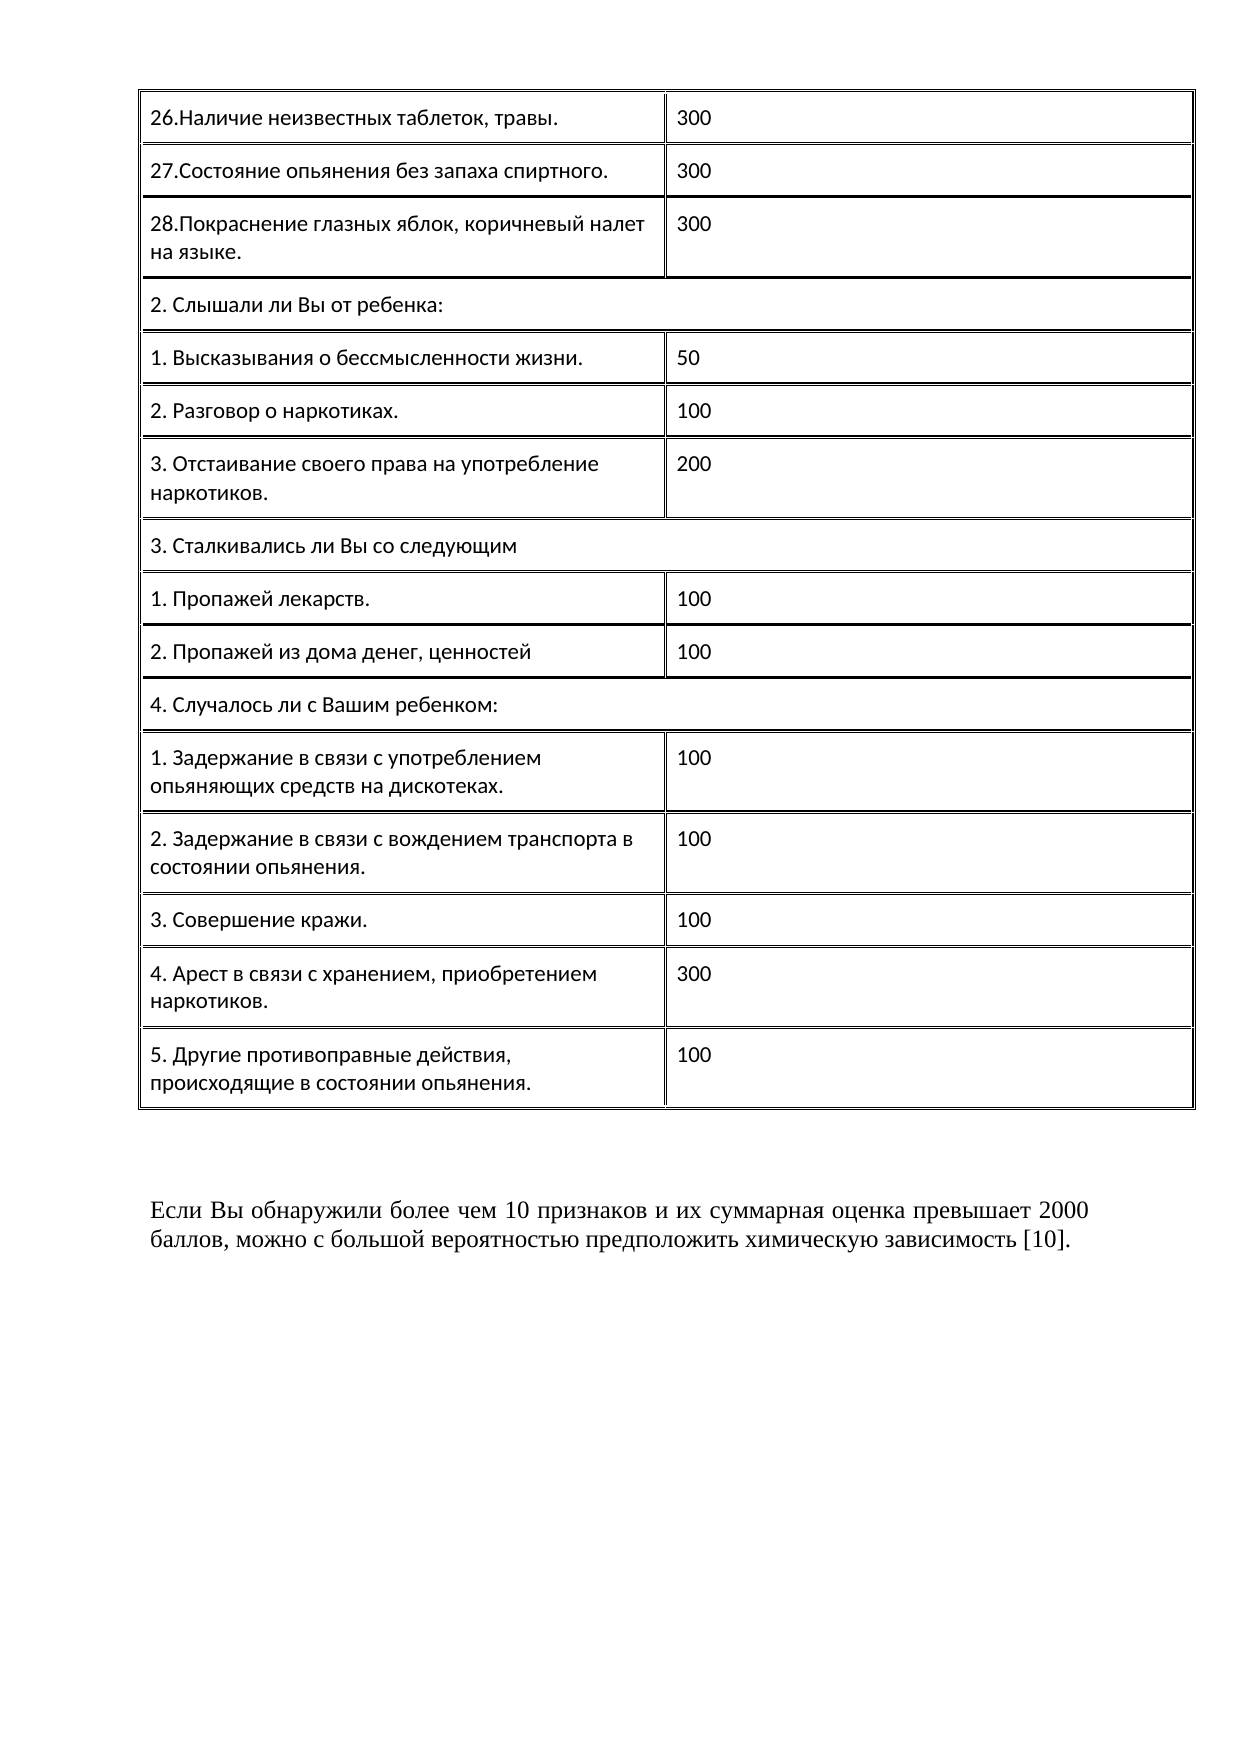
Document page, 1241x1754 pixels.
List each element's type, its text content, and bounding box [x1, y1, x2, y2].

table_cell 1. Задержание в связи с употреблением опьяняющих средств на дискотеках. [141, 729, 664, 810]
table_cell 100 [667, 891, 1193, 944]
table_cell 3. Отстаивание своего права на употребление наркотиков. [141, 435, 664, 517]
table_cell 1. Пропажей лекарств. [139, 570, 666, 623]
table_cell 300 [667, 195, 1192, 276]
table_cell 1. Высказывания о бессмысленности жизни. [141, 329, 664, 382]
table_cell 2. Разговор о наркотиках. [141, 382, 664, 435]
table_cell 100 [667, 382, 1193, 435]
table_cell 5. Другие противоправные действия, происходящие в состоянии опьянения. [139, 1026, 666, 1107]
table_cell 100 [667, 810, 1193, 891]
table_cell 28.Покраснение глазных яблок, коричневый налет на языке. [141, 195, 664, 276]
table_cell 4. Арест в связи с хранением, приобретением наркотиков. [141, 945, 664, 1026]
table_cell 200 [667, 435, 1193, 517]
table_cell 100 [666, 1026, 1194, 1107]
table_cell 300 [666, 92, 1192, 142]
table_cell 26.Наличие неизвестных таблеток, травы. [141, 92, 666, 142]
table_cell 4. Случалось ли с Вашим ребенком: [141, 676, 1192, 729]
text Если Вы обнаружили более чем 10 признаков и их суммарная оценка превышает 2000 баллов, можно с большой вероятностью предположить химическую зависимость [10]. [150, 1196, 1090, 1253]
table_cell 2. Слышали ли Вы от ребенка: [141, 276, 1192, 329]
table_cell 100 [666, 570, 1194, 623]
table_cell 2. Задержание в связи с вождением транспорта в состоянии опьянения. [141, 810, 664, 891]
table_cell 3. Совершение кражи. [141, 891, 664, 944]
table_cell 300 [667, 945, 1193, 1026]
table_cell 50 [667, 329, 1193, 382]
table_cell 2. Пропажей из дома денег, ценностей [139, 623, 664, 676]
table_cell 300 [666, 142, 1194, 195]
table_cell 27.Состояние опьянения без запаха спиртного. [139, 142, 666, 195]
table_cell 100 [667, 623, 1194, 676]
table_cell 3. Сталкивались ли Вы со следующим [139, 517, 1194, 570]
table_cell 100 [667, 729, 1193, 810]
